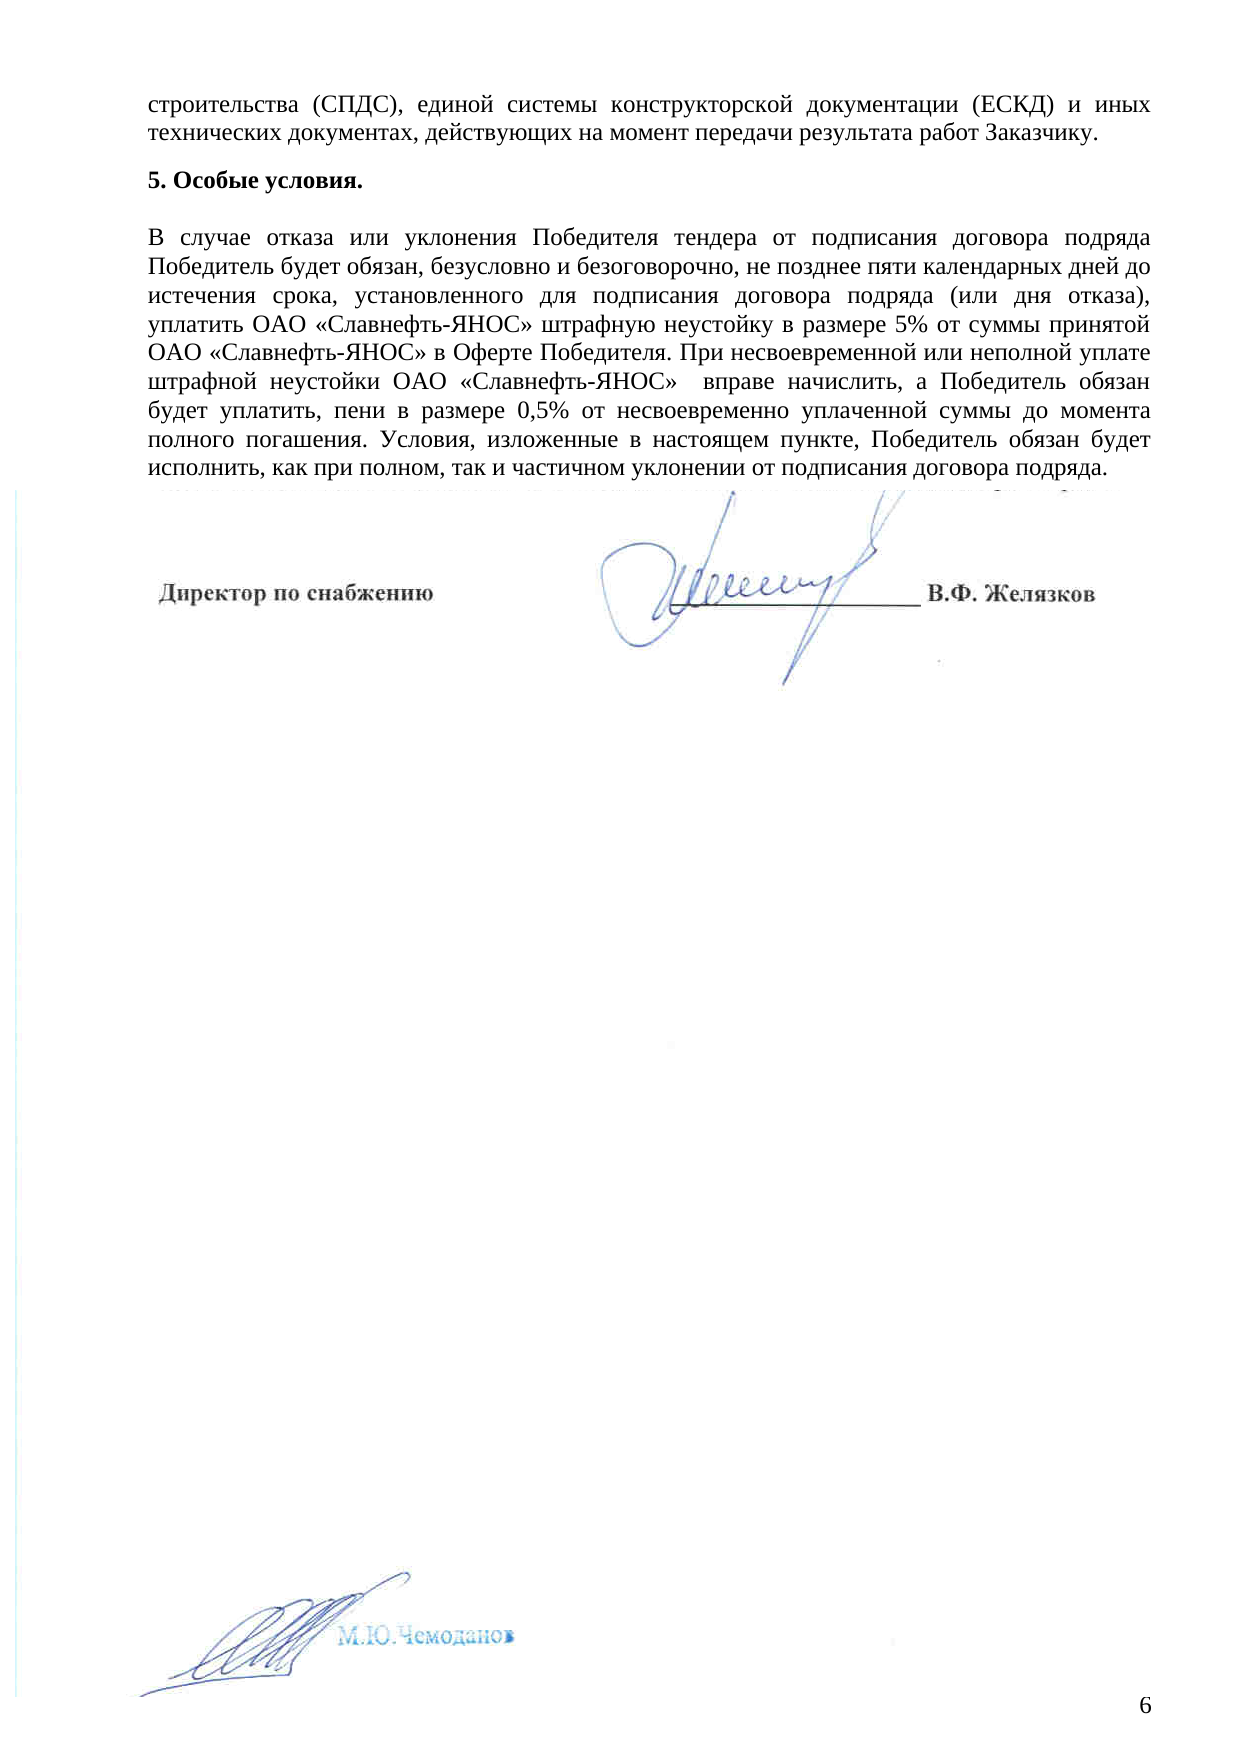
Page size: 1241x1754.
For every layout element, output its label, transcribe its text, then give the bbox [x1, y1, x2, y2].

text В случае отказа или уклонения Победителя тендера от подписания договора подряда Победитель будет обязан, безусловно и безоговорочно, не позднее пяти календарных дней до истечения срока, установленного для подписания договора подряда (или дня отказа), уплатить ОАО «Славнефть-ЯНОС» штрафную неустойку в размере 5% от суммы принятой ОАО «Славнефть-ЯНОС» в Оферте Победителя. При несвоевременной или неполной уплате штрафной неустойки ОАО «Славнефть-ЯНОС» вправе начислить, а Победитель обязан будет уплатить, пени в размере 0,5% от несвоевременно уплаченной суммы до момента полного погашения. Условия, изложенные в настоящем пункте, Победитель обязан будет исполнить, как при полном, так и частичном уклонении от подписания договора подряда. [148, 222, 1152, 481]
text 5. Особые условия. [148, 165, 1152, 194]
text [148, 89, 1152, 146]
